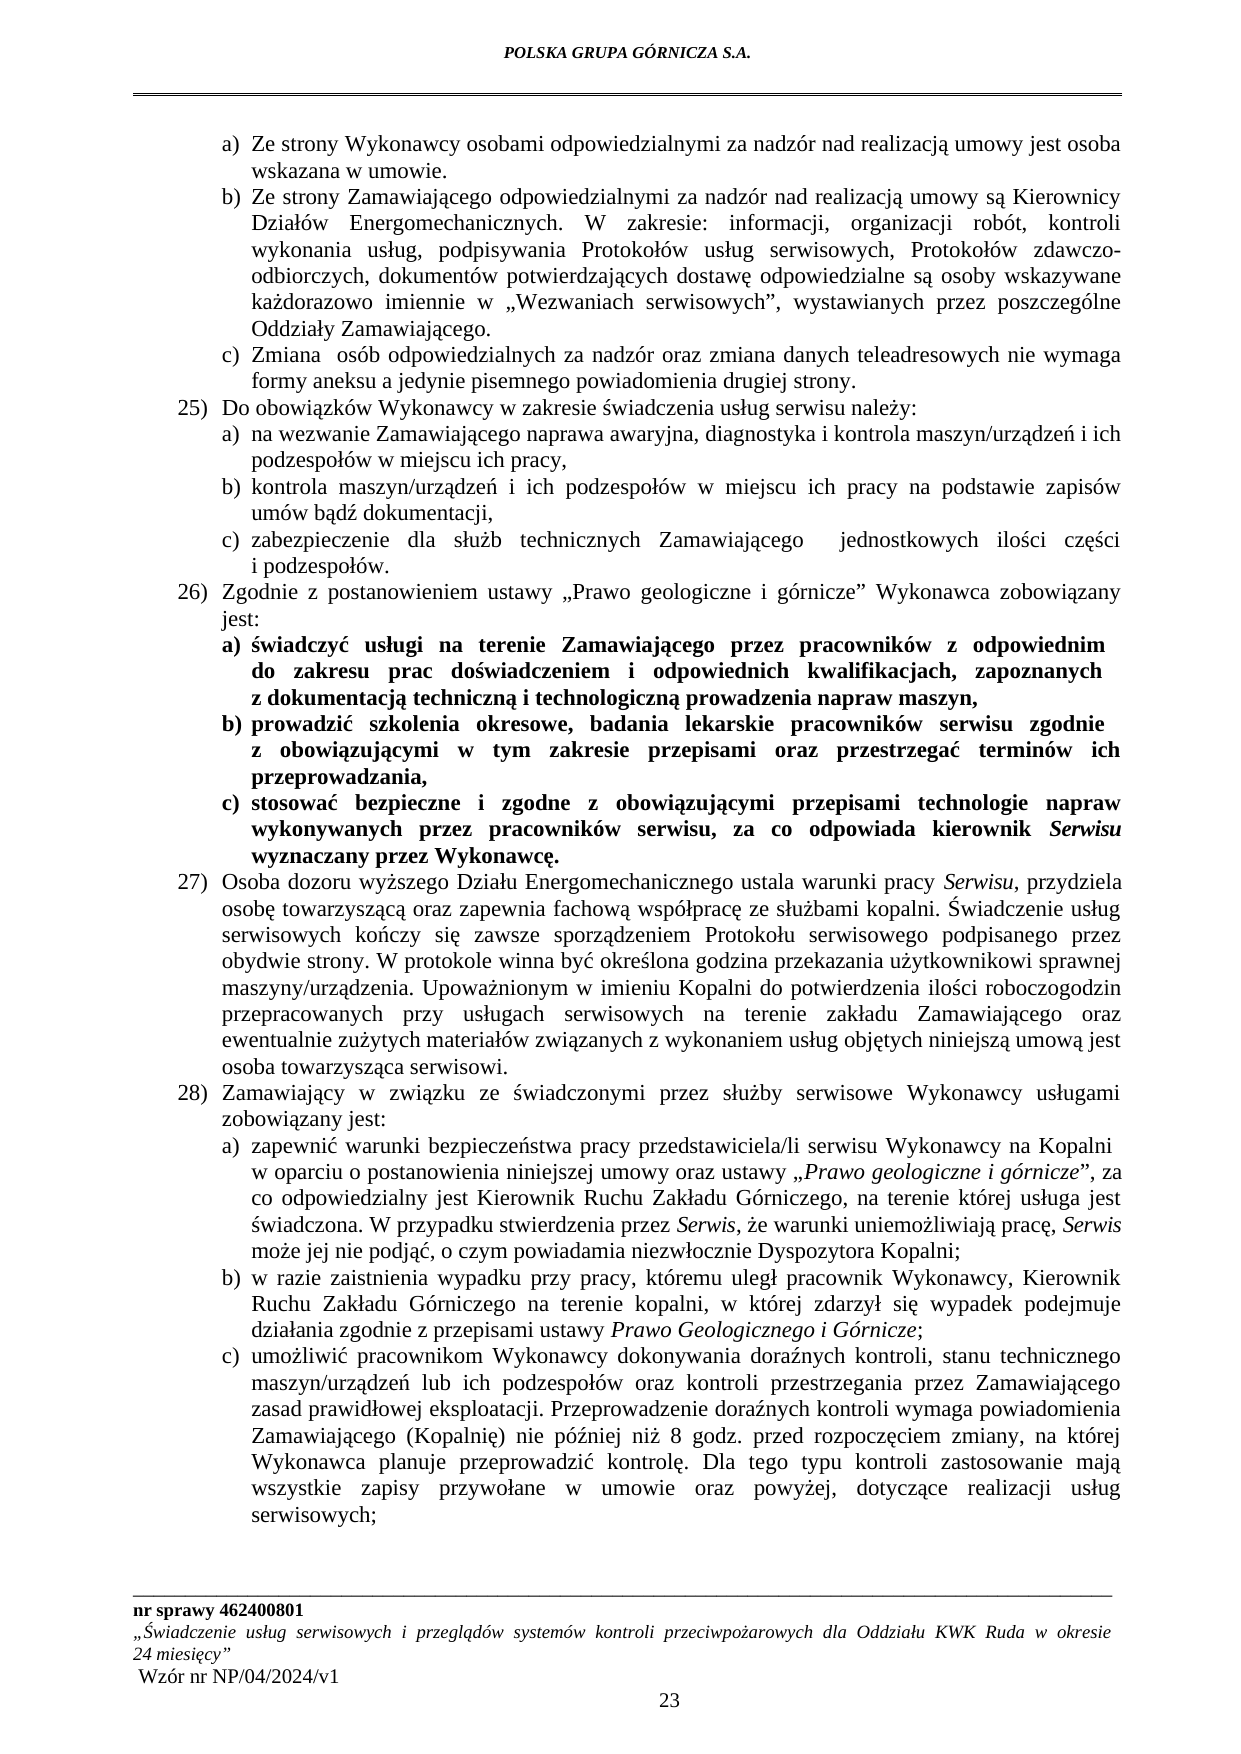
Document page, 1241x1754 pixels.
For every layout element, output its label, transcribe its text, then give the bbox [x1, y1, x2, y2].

list zapewnić warunki bezpieczeństwa pracy przedstawiciela/li serwisu Wykonawcy na Kopalni w oparciu o postanowienia niniejszej umowy oraz ustawy „Prawo geologiczne i górnicze”, za co odpowiedzialny jest Kierownik Ruchu Zakładu Górniczego, na terenie której usługa jest świadczona. W przypadku stwierdzenia przez Serwis, że warunki uniemożliwiają pracę, Serwis może jej nie podjąć, o czym powiadamia niezwłocznie Dyspozytora Kopalni; [222, 1132, 1122, 1263]
list Ze strony Zamawiającego odpowiedzialnymi za nadzór nad realizacją umowy są Kierownicy Działów Energomechanicznych. W zakresie: informacji, organizacji robót, kontroli wykonania usług, podpisywania Protokołów usług serwisowych, Protokołów zdawczo-odbiorczych, dokumentów potwierdzających dostawę odpowiedzialne są osoby wskazywane każdorazowo imiennie w „Wezwaniach serwisowych”, wystawianych przez poszczególne Oddziały Zamawiającego. [222, 183, 1122, 341]
list prowadzić szkolenia okresowe, badania lekarskie pracowników serwisu zgodnie z obowiązującymi w tym zakresie przepisami oraz przestrzegać terminów ich przeprowadzania, [222, 710, 1122, 789]
list na wezwanie Zamawiającego naprawa awaryjna, diagnostyka i kontrola maszyn/urządzeń i ich podzespołów w miejscu ich pracy, [222, 420, 1122, 473]
list w razie zaistnienia wypadku przy pracy, któremu uległ pracownik Wykonawcy, Kierownik Ruchu Zakładu Górniczego na terenie kopalni, w której zdarzył się wypadek podejmuje działania zgodnie z przepisami ustawy Prawo Geologicznego i Górnicze; [222, 1263, 1122, 1343]
list umożliwić pracownikom Wykonawcy dokonywania doraźnych kontroli, stanu technicznego maszyn/urządzeń lub ich podzespołów oraz kontroli przestrzegania przez Zamawiającego zasad prawidłowej eksploatacji. Przeprowadzenie doraźnych kontroli wymaga powiadomienia Zamawiającego (Kopalnię) nie później niż 8 godz. przed rozpoczęciem zmiany, na której Wykonawca planuje przeprowadzić kontrolę. Dla tego typu kontroli zastosowanie mają wszystkie zapisy przywołane w umowie oraz powyżej, dotyczące realizacji usług serwisowych; [222, 1343, 1122, 1527]
list Zamawiający w związku ze świadczonymi przez służby serwisowe Wykonawcy usługami zobowiązany jest: [177, 1079, 1122, 1132]
list Osoba dozoru wyższego Działu Energomechanicznego ustala warunki pracy Serwisu, przydziela osobę towarzyszącą oraz zapewnia fachową współpracę ze służbami kopalni. Świadczenie usług serwisowych kończy się zawsze sporządzeniem Protokołu serwisowego podpisanego przez obydwie strony. W protokole winna być określona godzina przekazania użytkownikowi sprawnej maszyny/urządzenia. Upoważnionym w imieniu Kopalni do potwierdzenia ilości roboczogodzin przepracowanych przy usługach serwisowych na terenie zakładu Zamawiającego oraz ewentualnie zużytych materiałów związanych z wykonaniem usług objętych niniejszą umową jest osoba towarzysząca serwisowi. [177, 868, 1122, 1079]
list zabezpieczenie dla służb technicznych Zamawiającego jednostkowych ilości części i podzespołów. [222, 526, 1122, 578]
list stosować bezpieczne i zgodne z obowiązującymi przepisami technologie napraw wykonywanych przez pracowników serwisu, za co odpowiada kierownik Serwisu wyznaczany przez Wykonawcę. [222, 789, 1122, 868]
list Ze strony Wykonawcy osobami odpowiedzialnymi za nadzór nad realizacją umowy jest osoba wskazana w umowie. [222, 130, 1122, 183]
list Do obowiązków Wykonawcy w zakresie świadczenia usług serwisu należy: [177, 394, 1122, 420]
list Zmiana osób odpowiedzialnych za nadzór oraz zmiana danych teleadresowych nie wymaga formy aneksu a jedynie pisemnego powiadomienia drugiej strony. [222, 341, 1122, 394]
list Zgodnie z postanowieniem ustawy „Prawo geologiczne i górnicze” Wykonawca zobowiązany jest: [177, 578, 1122, 631]
list świadczyć usługi na terenie Zamawiającego przez pracowników z odpowiednim do zakresu prac doświadczeniem i odpowiednich kwalifikacjach, zapoznanych z dokumentacją techniczną i technologiczną prowadzenia napraw maszyn, [222, 631, 1122, 710]
list kontrola maszyn/urządzeń i ich podzespołów w miejscu ich pracy na podstawie zapisów umów bądź dokumentacji, [222, 473, 1122, 526]
